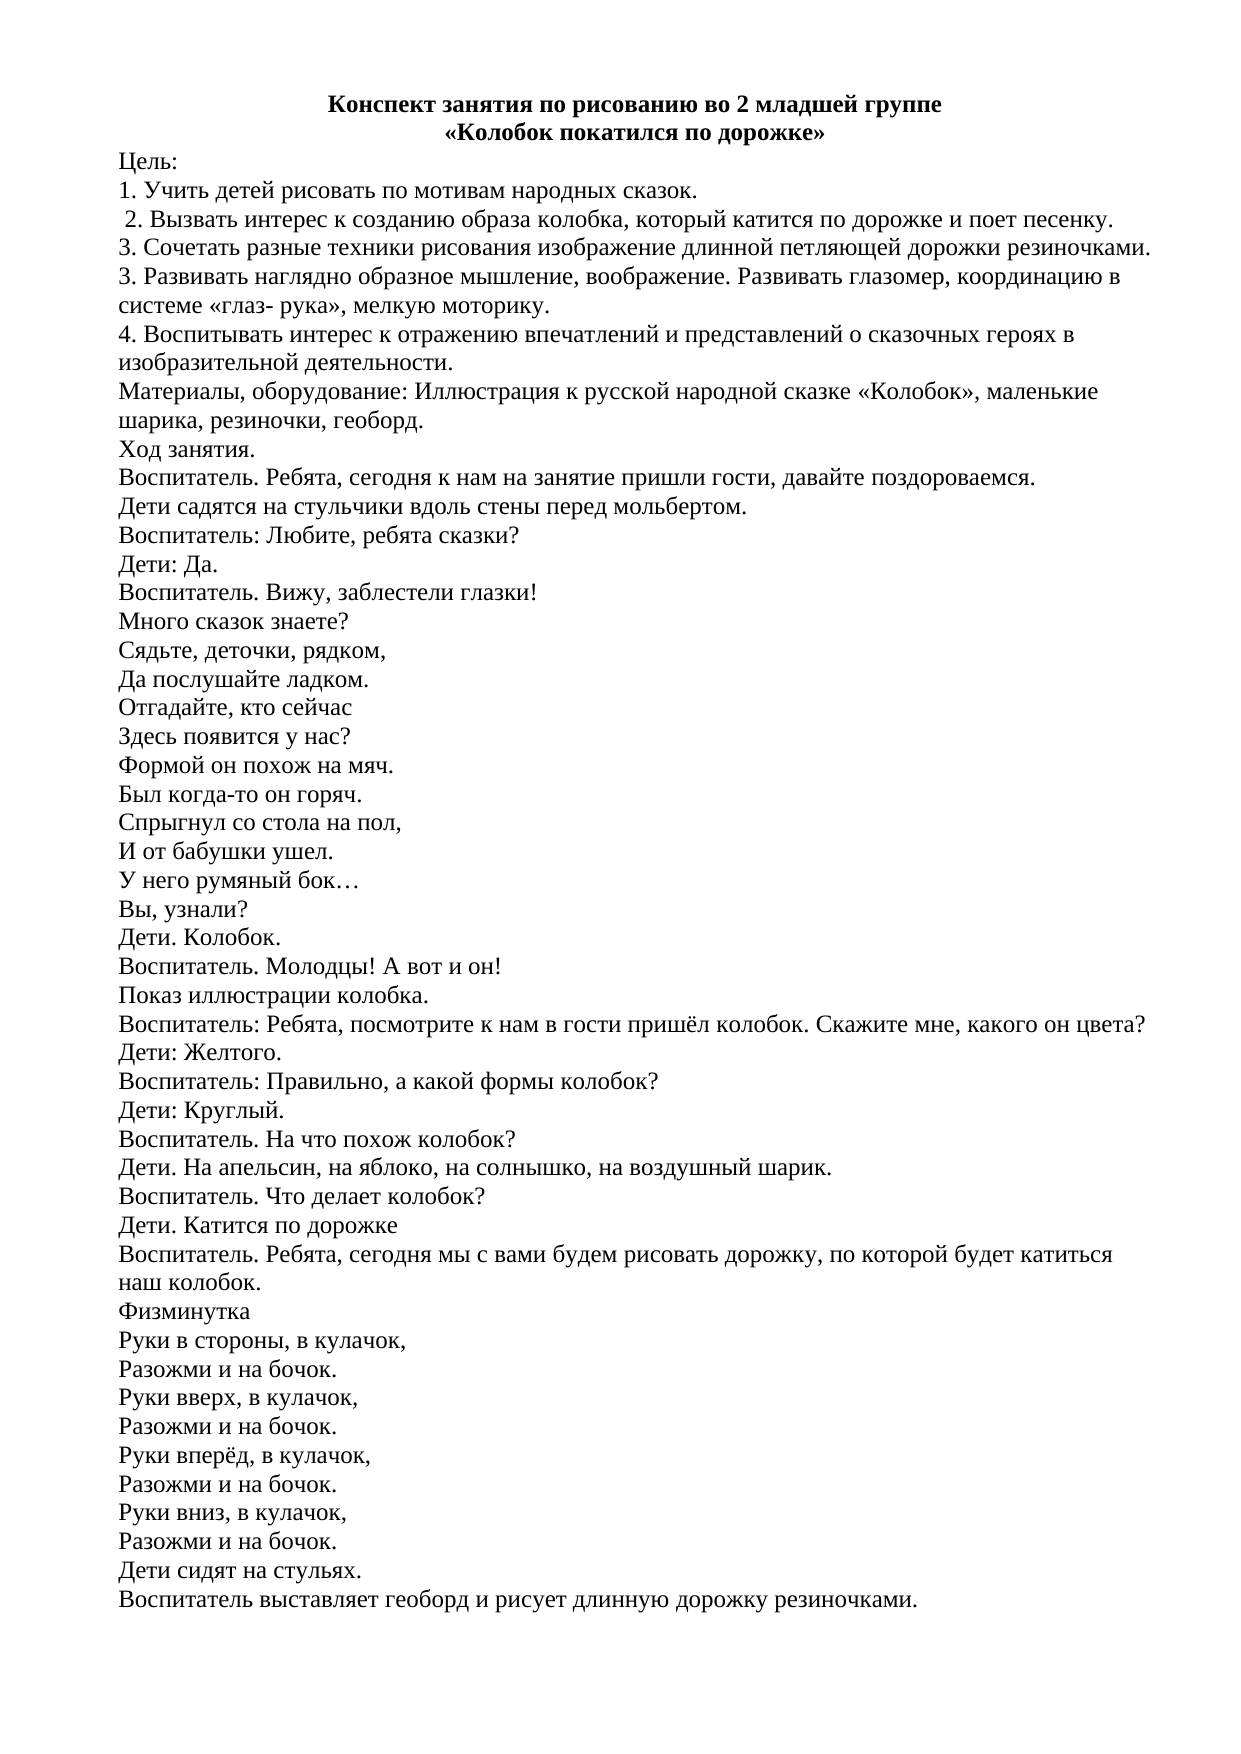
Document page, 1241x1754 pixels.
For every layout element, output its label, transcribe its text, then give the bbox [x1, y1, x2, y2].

text Воспитатель: Любите, ребята сказки? [118, 520, 1152, 549]
text Разожми и на бочок. [118, 1469, 1152, 1497]
text Вы, узнали? [118, 894, 1152, 922]
text «Колобок покатился по дорожке» [118, 117, 1152, 146]
text Воспитатель. Вижу, заблестели глазки! [118, 577, 1152, 606]
text Дети: Желтого. [118, 1037, 1152, 1066]
text Дети. Колобок. [118, 922, 1152, 951]
text Дети садятся на стульчики вдоль стены перед мольбертом. [118, 491, 1152, 520]
text У него румяный бок… [118, 865, 1152, 894]
text 3. Развивать наглядно образное мышление, воображение. Развивать глазомер, координацию в системе «глаз- рука», мелкую моторику. [118, 261, 1152, 319]
text Разожми и на бочок. [118, 1411, 1152, 1440]
text И от бабушки ушел. [118, 836, 1152, 865]
text Отгадайте, кто сейчас [118, 692, 1152, 721]
text Физминутка [118, 1296, 1152, 1325]
text Формой он похож на мяч. [118, 750, 1152, 779]
text Руки вниз, в кулачок, [118, 1497, 1152, 1526]
text Воспитатель. Молодцы! А вот и он! [118, 951, 1152, 980]
text Дети. На апельсин, на яблоко, на солнышко, на воздушный шарик. [118, 1152, 1152, 1181]
text Дети: Да. [118, 549, 1152, 577]
text Конспект занятия по рисованию во 2 младшей группе [118, 89, 1152, 117]
text Руки вперёд, в кулачок, [118, 1440, 1152, 1469]
text Да послушайте ладком. [118, 664, 1152, 692]
text Воспитатель: Ребята, посмотрите к нам в гости пришёл колобок. Скажите мне, какого он цвета? [118, 1009, 1152, 1037]
text 2. Вызвать интерес к созданию образа колобка, который катится по дорожке и поет песенку. [118, 204, 1152, 232]
text Воспитатель. Что делает колобок? [118, 1181, 1152, 1210]
text Воспитатель выставляет геоборд и рисует длинную дорожку резиночками. [118, 1584, 1152, 1612]
text Цель: [118, 146, 1152, 175]
text Спрыгнул со стола на пол, [118, 807, 1152, 836]
text Показ иллюстрации колобка. [118, 980, 1152, 1009]
text Руки вверх, в кулачок, [118, 1382, 1152, 1411]
text Сядьте, деточки, рядком, [118, 635, 1152, 664]
text Воспитатель: Правильно, а какой формы колобок? [118, 1066, 1152, 1095]
text Был когда-то он горяч. [118, 779, 1152, 807]
text Разожми и на бочок. [118, 1526, 1152, 1555]
text Разожми и на бочок. [118, 1354, 1152, 1382]
text Дети сидят на стульях. [118, 1555, 1152, 1584]
text Воспитатель. На что похож колобок? [118, 1124, 1152, 1152]
text Дети: Круглый. [118, 1095, 1152, 1124]
text Ход занятия. [118, 434, 1152, 462]
text 1. Учить детей рисовать по мотивам народных сказок. [118, 175, 1152, 204]
text Материалы, оборудование: Иллюстрация к русской народной сказке «Колобок», маленькие шарика, резиночки, геоборд. [118, 376, 1152, 434]
text 3. Сочетать разные техники рисования изображение длинной петляющей дорожки резиночками. [118, 232, 1152, 261]
text Руки в стороны, в кулачок, [118, 1325, 1152, 1354]
text Здесь появится у нас? [118, 721, 1152, 750]
text Дети. Катится по дорожке [118, 1210, 1152, 1239]
text Воспитатель. Ребята, сегодня к нам на занятие пришли гости, давайте поздороваемся. [118, 462, 1152, 491]
text Воспитатель. Ребята, сегодня мы с вами будем рисовать дорожку, по которой будет катиться наш колобок. [118, 1239, 1152, 1296]
text 4. Воспитывать интерес к отражению впечатлений и представлений о сказочных героях в изобразительной деятельности. [118, 319, 1152, 376]
text Много сказок знаете? [118, 606, 1152, 635]
